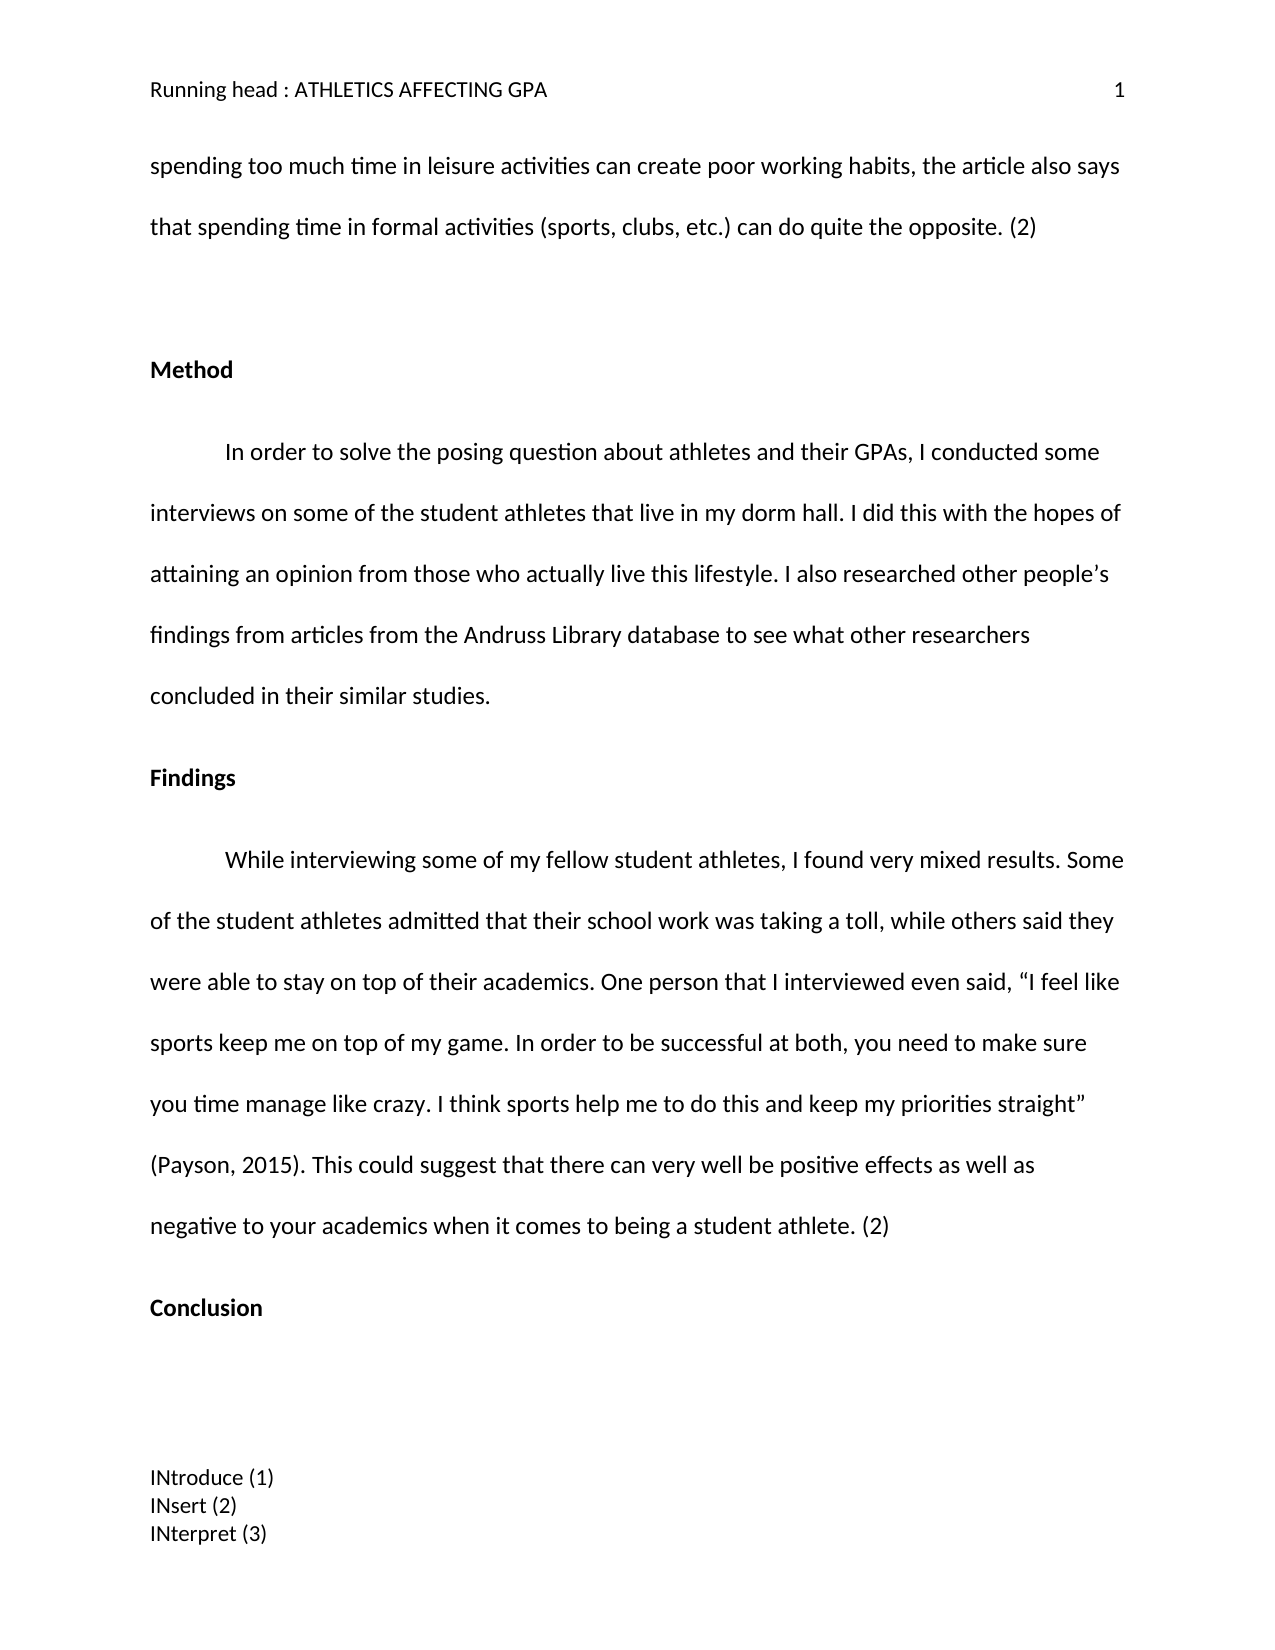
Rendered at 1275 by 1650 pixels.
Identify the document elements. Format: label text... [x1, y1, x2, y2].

text Findings [150, 762, 1125, 792]
text In order to solve the posing question about athletes and their GPAs, I conducted some interviews on some of the student athletes that live in my dorm hall. I did this with the hopes of attaining an opinion from those who actually live this lifestyle. I also researched other people’s findings from articles from the Andruss Library database to see what other researchers concluded in their similar studies. [150, 436, 1125, 711]
text Conclusion [150, 1292, 1125, 1322]
text While interviewing some of my fellow student athletes, I found very mixed results. Some of the student athletes admitted that their school work was taking a toll, while others said they were able to stay on top of their academics. One person that I interviewed even said, “I feel like sports keep me on top of my game. In order to be successful at both, you need to make sure you time manage like crazy. I think sports help me to do this and keep my priorities straight” (Payson, 2015). This could suggest that there can very well be positive effects as well as negative to your academics when it comes to being a student athlete. (2) [150, 844, 1125, 1241]
text Method [150, 354, 1125, 384]
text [150, 150, 1125, 242]
